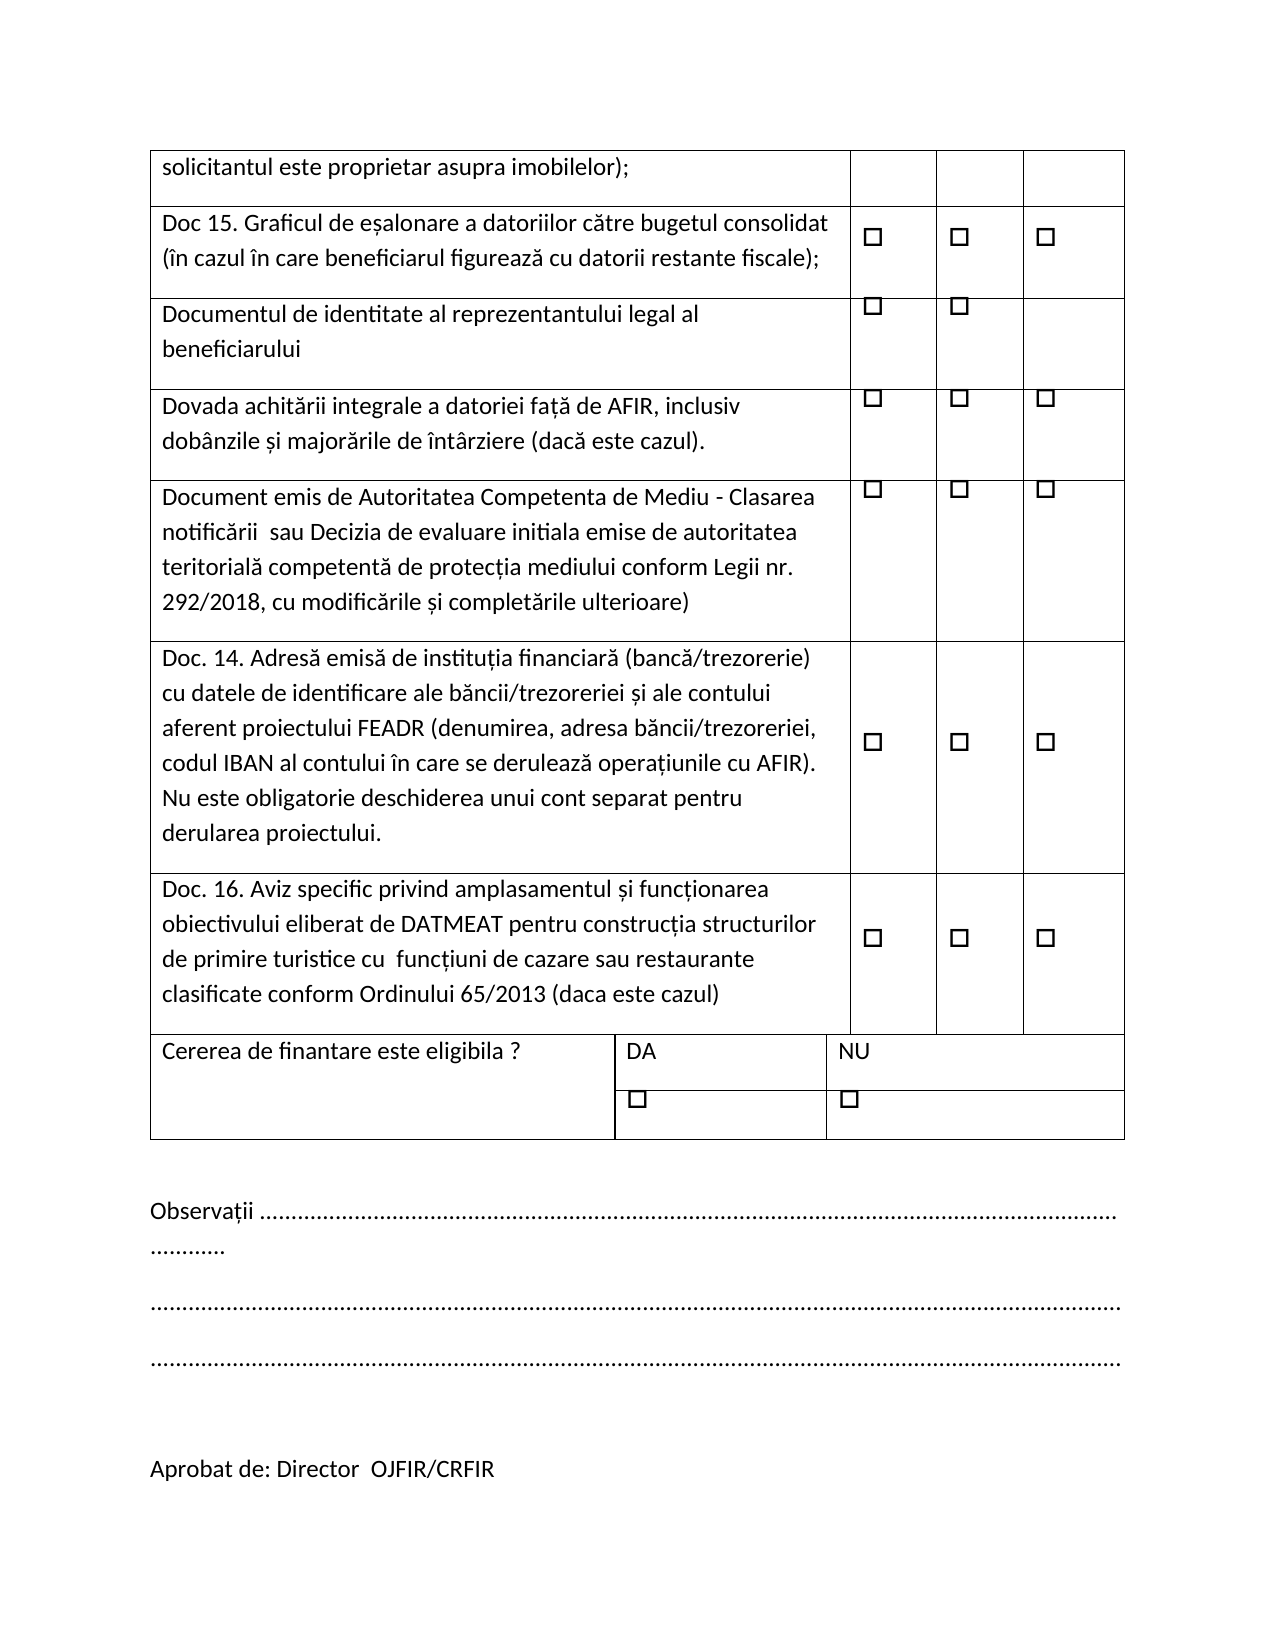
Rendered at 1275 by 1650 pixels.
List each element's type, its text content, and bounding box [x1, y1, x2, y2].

table_cell [616, 1091, 826, 1138]
table_cell Cererea de finantare este eligibila ? [151, 1035, 614, 1138]
table_cell [851, 207, 936, 297]
table_cell [937, 642, 1023, 872]
table_cell Dovada achitării integrale a datoriei față de AFIR, inclusiv dobânzile și majorările de întârziere (dacă este cazul). [151, 390, 850, 480]
table_cell [937, 207, 1023, 297]
table_cell [1024, 390, 1124, 480]
table_cell [937, 299, 1023, 389]
table_cell [1024, 207, 1124, 297]
table_cell [937, 874, 1023, 1034]
text .......................................................................................................................................................... [150, 1342, 1125, 1372]
text Observaţii .................................................................................................................................................... [150, 1195, 1125, 1261]
text .......................................................................................................................................................... [150, 1286, 1125, 1317]
table_cell Documentul de identitate al reprezentantului legal al beneficiarului [151, 299, 850, 389]
table_cell DA [616, 1035, 826, 1090]
table_cell [851, 299, 936, 389]
table_cell [1024, 299, 1124, 389]
table_cell [1024, 642, 1124, 872]
table_cell [1024, 874, 1124, 1034]
table_cell Document emis de Autoritatea Competenta de Mediu - Clasarea notificării sau Decizia de evaluare initiala emise de autoritatea teritorială competentă de protecția mediului conform Legii nr. 292/2018, cu modificările și completările ulterioare) [151, 481, 850, 641]
table_cell Doc. 16. Aviz specific privind amplasamentul şi funcţionarea obiectivului eliberat de DATMEAT pentru construcţia structurilor de primire turistice cu funcțiuni de cazare sau restaurante clasificate conform Ordinului 65/2013 (daca este cazul) [151, 874, 850, 1034]
table_cell [827, 1091, 1124, 1138]
table_cell [1024, 151, 1124, 206]
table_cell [151, 151, 850, 206]
table_cell [851, 874, 936, 1034]
table_cell [937, 151, 1023, 206]
table_cell [1024, 481, 1124, 641]
table_cell [851, 390, 936, 480]
table_cell [937, 481, 1023, 641]
table_cell [937, 390, 1023, 480]
table_cell Doc. 14. Adresă emisă de instituţia financiară (bancă/trezorerie) cu datele de identificare ale băncii/trezoreriei şi ale contului aferent proiectului FEADR (denumirea, adresa băncii/trezoreriei, codul IBAN al contului în care se derulează operaţiunile cu AFIR). Nu este obligatorie deschiderea unui cont separat pentru derularea proiectului. [151, 642, 850, 872]
table_cell [851, 151, 936, 206]
table_cell NU [827, 1035, 1124, 1090]
table_cell [851, 481, 936, 641]
table_cell [851, 642, 936, 872]
text Aprobat de: Director OJFIR/CRFIR [150, 1454, 1125, 1484]
table_cell Doc 15. Graficul de eşalonare a datoriilor către bugetul consolidat (în cazul în care beneficiarul figurează cu datorii restante fiscale); [151, 207, 850, 297]
